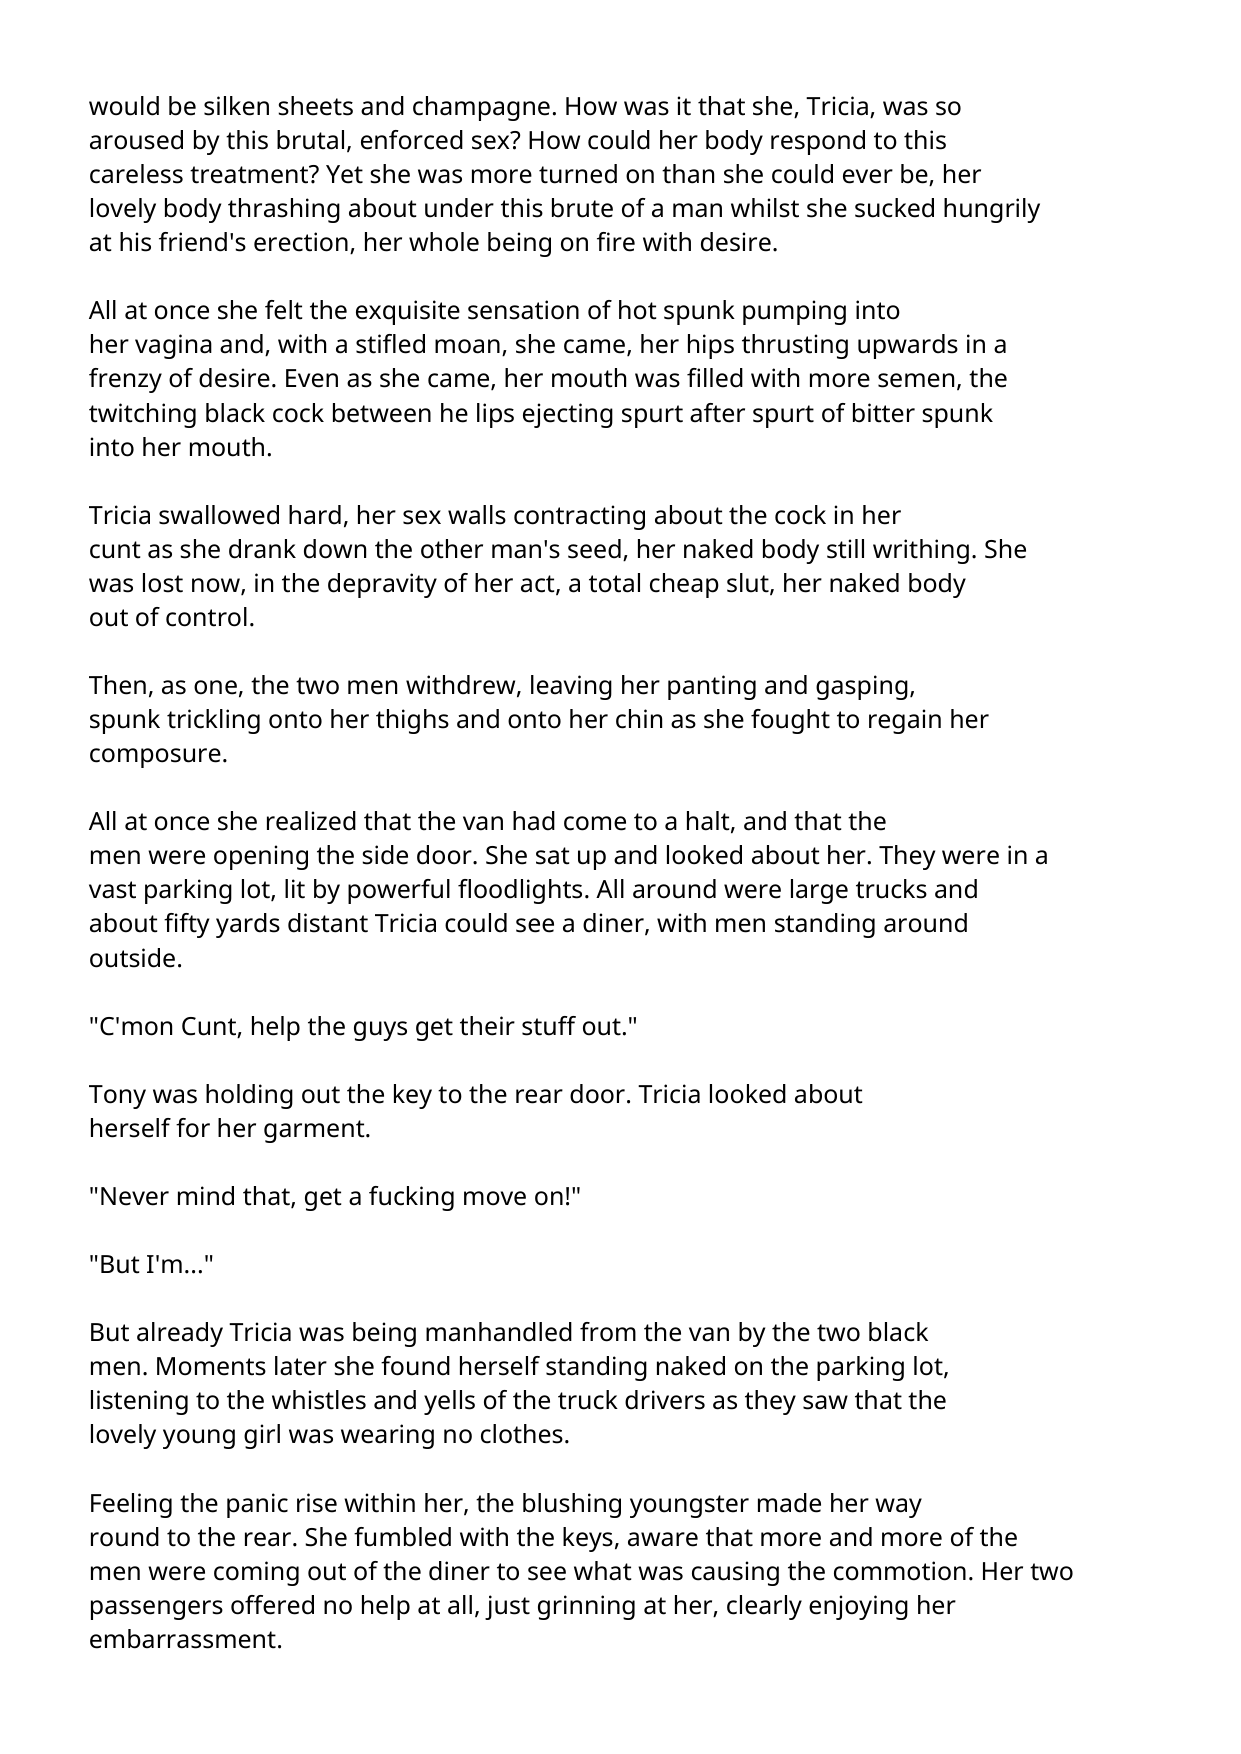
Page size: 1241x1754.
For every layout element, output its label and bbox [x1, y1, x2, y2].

text [89, 89, 1152, 1656]
